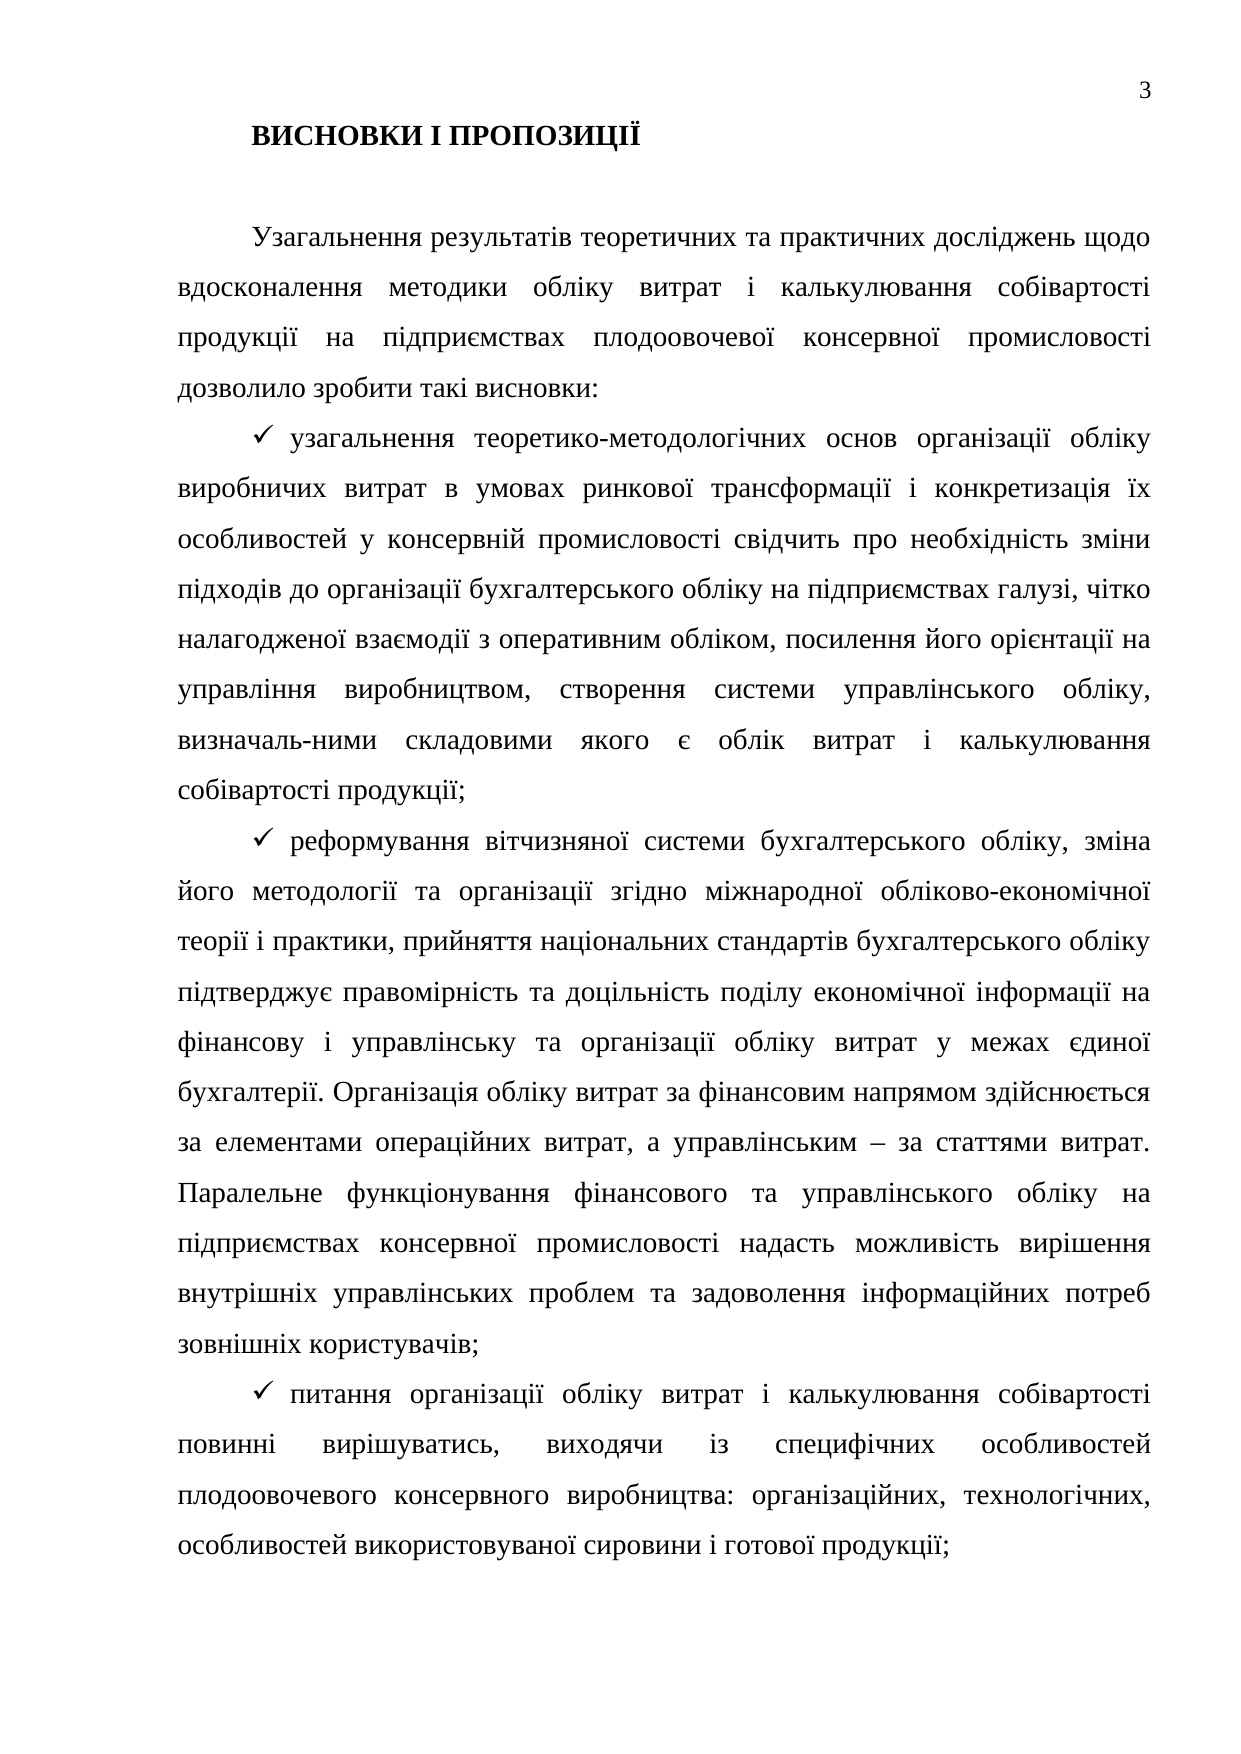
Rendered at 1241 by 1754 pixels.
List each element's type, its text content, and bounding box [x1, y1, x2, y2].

list реформування вітчизняної системи бухгалтерського обліку, зміна його методології та організації згідно міжнародної обліково-економічної теорії і практики, прийняття національних стандартів бухгалтерського обліку підтверджує правомірність та доцільність поділу економічної інформації на фінансову і управлінську та організації обліку витрат у межах єдиної бухгалтерії. Організація обліку витрат за фінансовим напрямом здійснюється за елементами операційних витрат, а управлінським – за статтями витрат. Паралельне функціонування фінансового та управлінського обліку на підприємствах консервної промисловості надасть можливість вирішення внутрішніх управлінських проблем та задоволення інформаційних потреб зовнішніх користувачів; [177, 823, 1152, 1359]
list питання організації обліку витрат і калькулювання собівартості повинні вирішуватись, виходячи із специфічних особливостей плодоовочевого консервного виробництва: організаційних, технологічних, особливостей використовуваної сировини і готової продукції; [177, 1376, 1152, 1561]
text Узагальнення результатів теоретичних та практичних досліджень щодо вдосконалення методики обліку витрат і калькулювання собівартості продукції на підприємствах плодоовочевої консервної промисловості дозволило зробити такі висновки: [177, 219, 1152, 403]
list узагальнення теоретико-методологічних основ організації обліку виробничих витрат в умовах ринкової трансформації і конкретизація їх особливостей у консервній промисловості свідчить про необхідність зміни підходів до організації бухгалтерського обліку на підприємствах галузі, чітко налагодженої взаємодії з оперативним обліком, посилення його орієнтації на управління виробництвом, створення системи управлінського обліку, визначаль-ними складовими якого є облік витрат і калькулювання собівартості продукції; [177, 420, 1152, 806]
subtitle ВИСНОВКИ І ПРОПОЗИЦІЇ [177, 118, 1152, 152]
